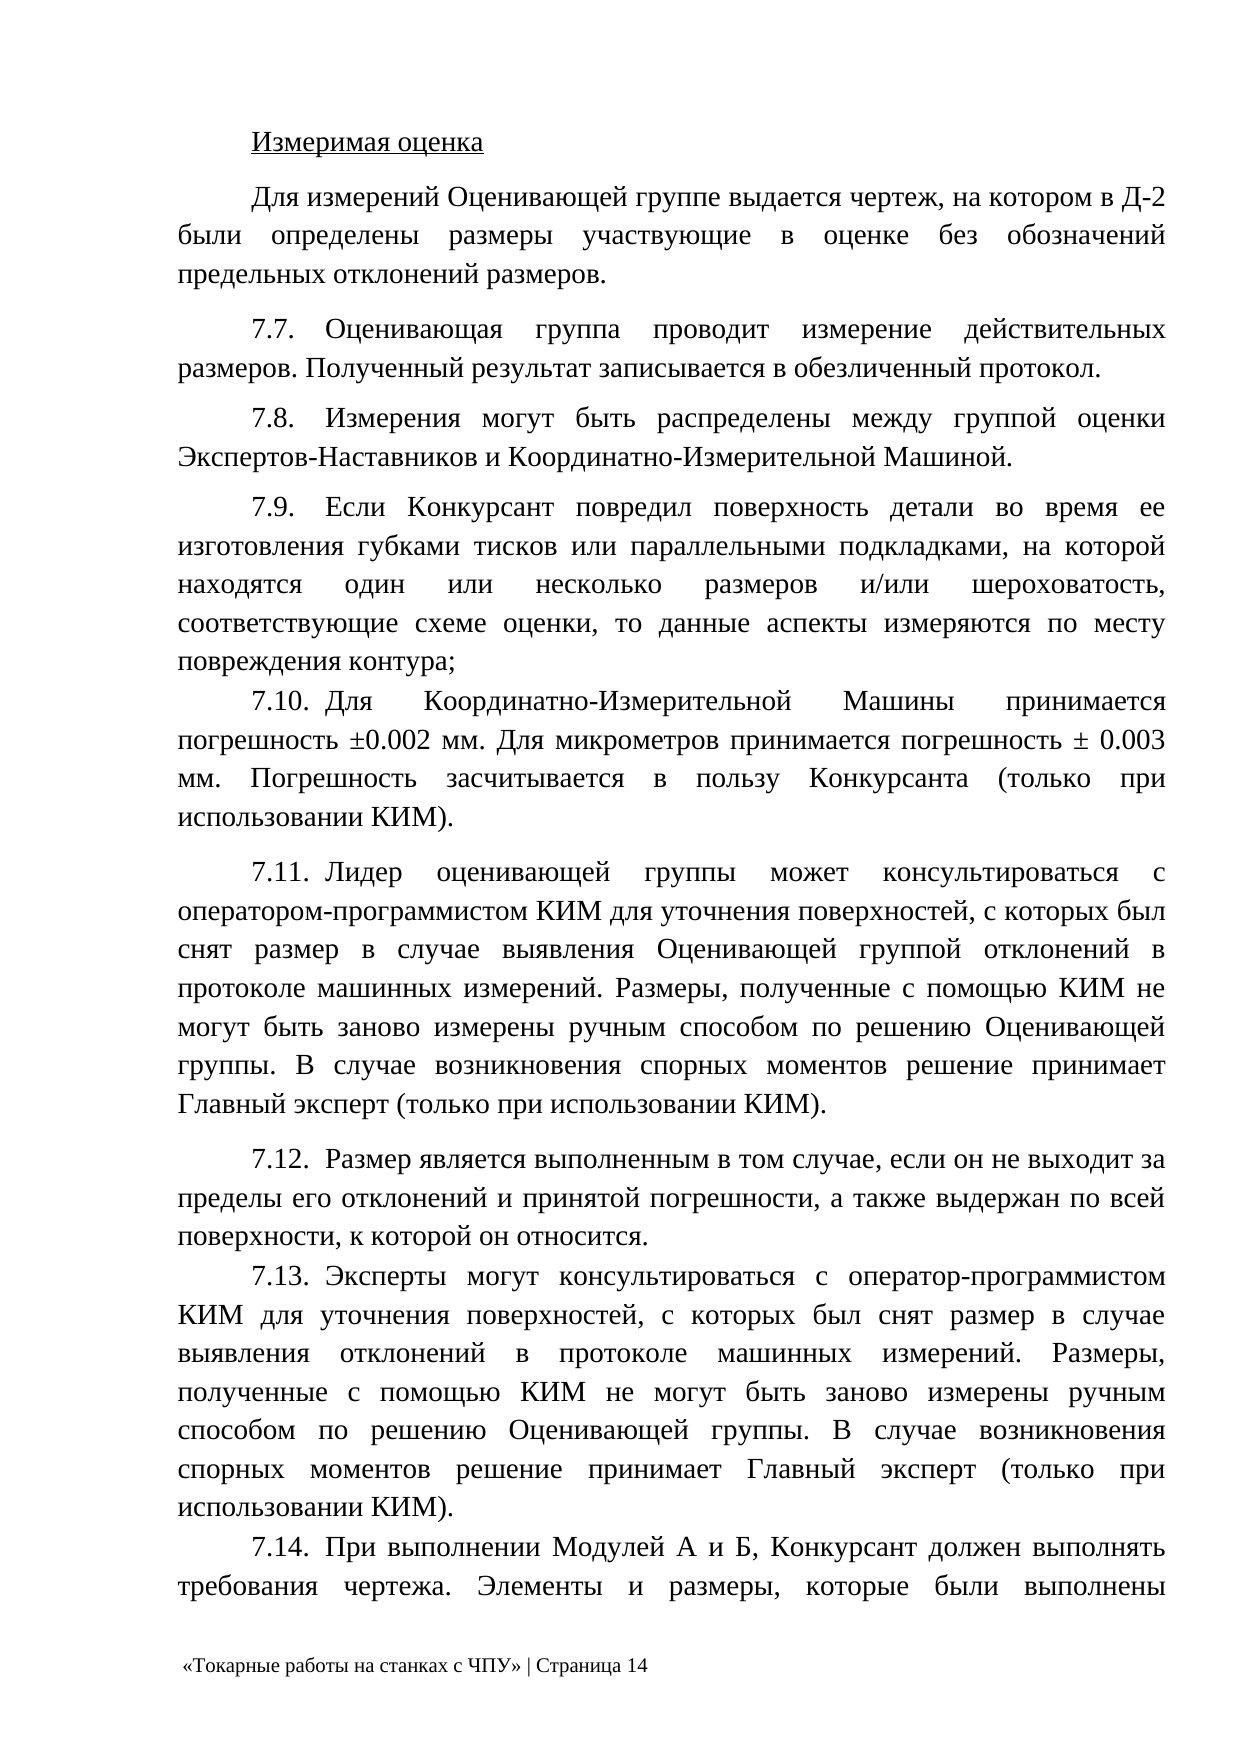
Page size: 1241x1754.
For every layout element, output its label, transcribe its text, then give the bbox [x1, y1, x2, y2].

list Если Конкурсант повредил поверхность детали во время ее изготовления губками тисков или параллельными подкладками, на которой находятся один или несколько размеров и/или шероховатость, соответствующие схеме оценки, то данные аспекты измеряются по месту повреждения контура; [177, 489, 1167, 677]
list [177, 1529, 1167, 1601]
list Оценивающая группа проводит измерение действительных размеров. Полученный результат записывается в обезличенный протокол. [177, 311, 1167, 383]
list Размер является выполненным в том случае, если он не выходит за пределы его отклонений и принятой погрешности, а также выдержан по всей поверхности, к которой он относится. [177, 1141, 1167, 1252]
text Для измерений Оценивающей группе выдается чертеж, на котором в Д-2 были определены размеры участвующие в оценке без обозначений предельных отклонений размеров. [177, 179, 1167, 289]
text Измеримая оценка [177, 124, 1167, 157]
list Лидер оценивающей группы может консультироваться с оператором-программистом КИМ для уточнения поверхностей, с которых был снят размер в случае выявления Оценивающей группой отклонений в протоколе машинных измерений. Размеры, полученные с помощью КИМ не могут быть заново измерены ручным способом по решению Оценивающей группы. В случае возникновения спорных моментов решение принимает Главный эксперт (только при использовании КИМ). [177, 854, 1167, 1119]
list Для Координатно-Измерительной Машины принимается погрешность ±0.002 мм. Для микрометров принимается погрешность ± 0.003 мм. Погрешность засчитывается в пользу Конкурсанта (только при использовании КИМ). [177, 683, 1167, 832]
list Эксперты могут консультироваться с оператор-программистом КИМ для уточнения поверхностей, с которых был снят размер в случае выявления отклонений в протоколе машинных измерений. Размеры, полученные с помощью КИМ не могут быть заново измерены ручным способом по решению Оценивающей группы. В случае возникновения спорных моментов решение принимает Главный эксперт (только при использовании КИМ). [177, 1258, 1167, 1523]
list Измерения могут быть распределены между группой оценки Экспертов-Наставников и Координатно-Измерительной Машиной. [177, 400, 1167, 472]
